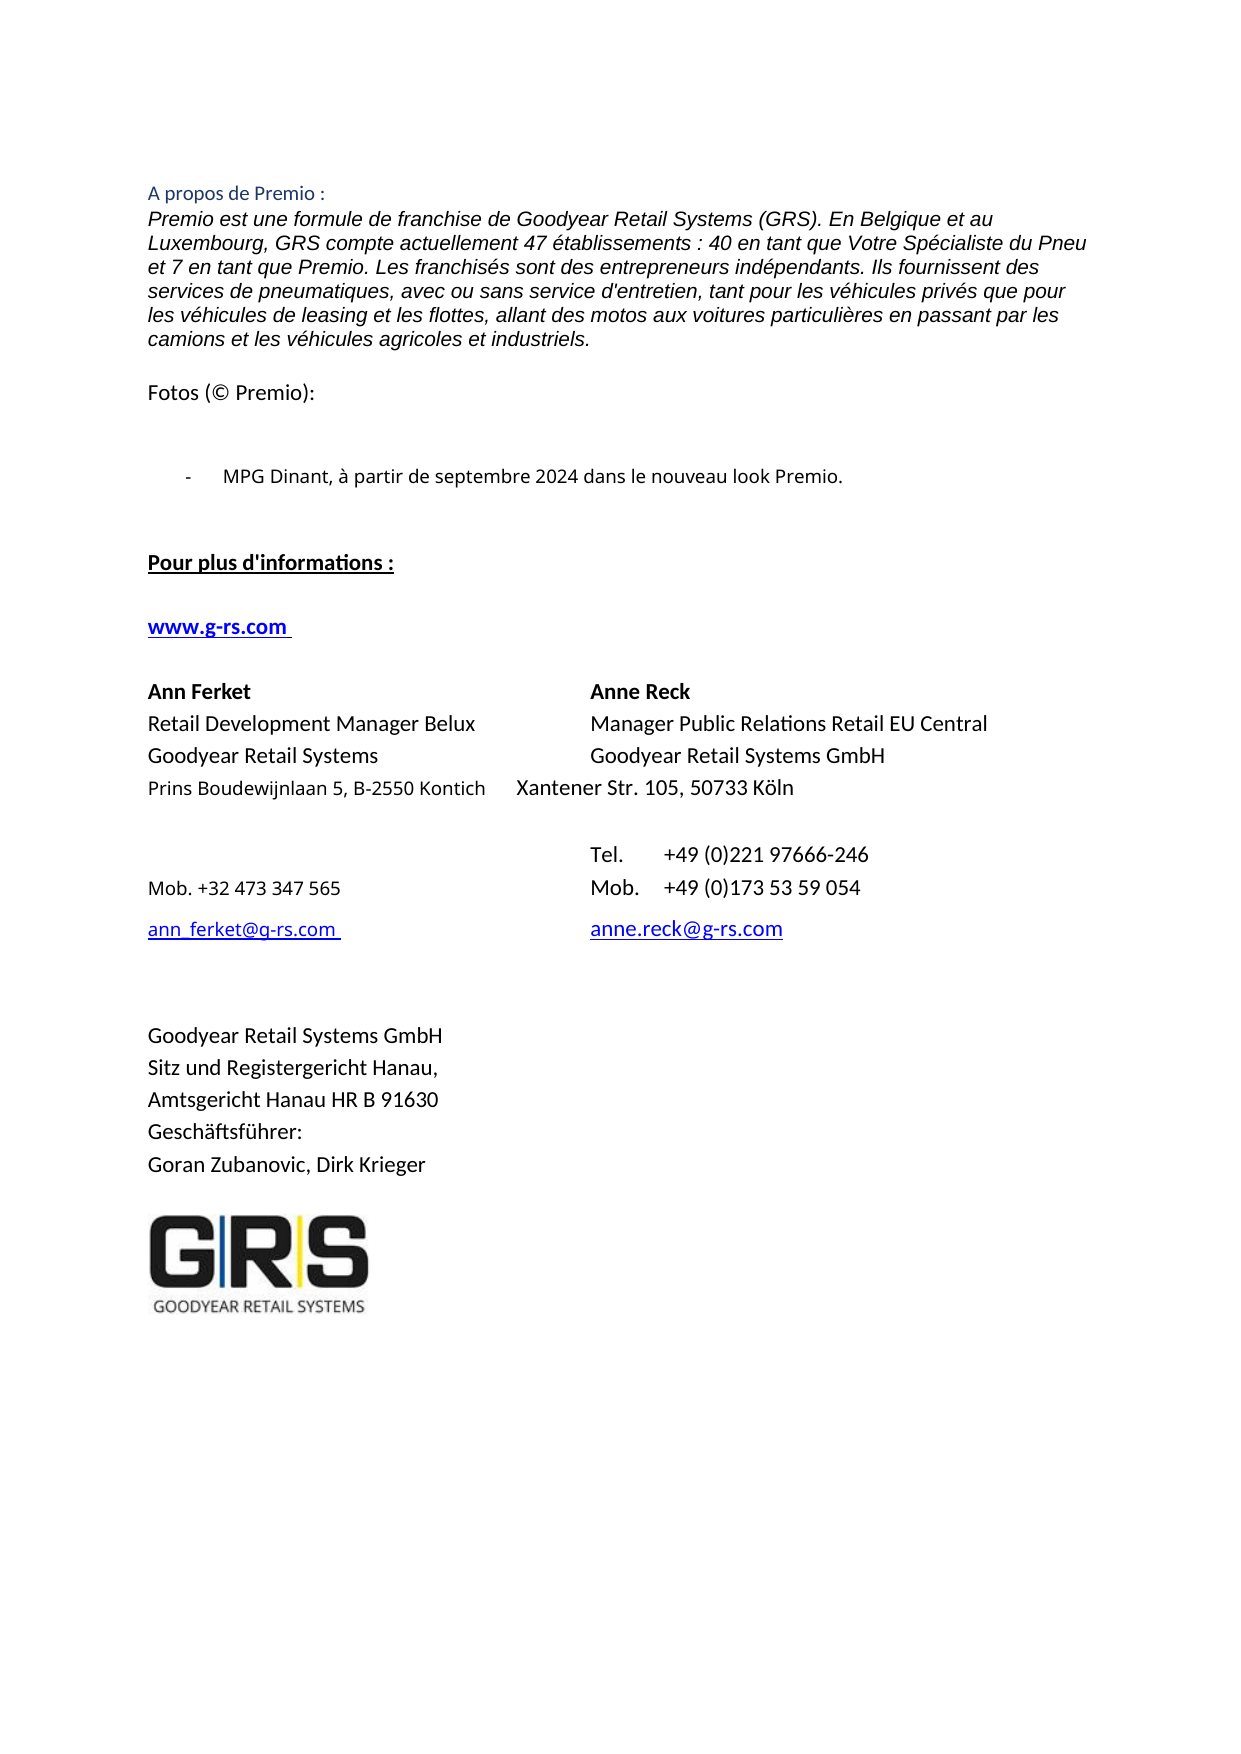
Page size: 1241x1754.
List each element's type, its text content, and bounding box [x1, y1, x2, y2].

text ann_ferket@g-rs.com anne.reck@g-rs.com [148, 914, 1093, 943]
text Premio est une formule de franchise de Goodyear Retail Systems (GRS). En Belgique et au Luxembourg, GRS compte actuellement 47 établissements : 40 en tant que Votre Spécialiste du Pneu et 7 en tant que Premio. Les franchisés sont des entrepreneurs indépendants. Ils fournissent des services de pneumatiques, avec ou sans service d'entretien, tant pour les véhicules privés que pour les véhicules de leasing et les flottes, allant des motos aux voitures particulières en passant par les camions et les véhicules agricoles et industriels. [148, 207, 1093, 350]
text Mob. +32 473 347 565 Mob. +49 (0)173 53 59 054 [148, 873, 1093, 901]
text www.g-rs.com [148, 612, 1093, 641]
text Goran Zubanovic, Dirk Krieger [148, 1150, 1093, 1178]
picture [147, 1214, 372, 1316]
text Prins Boudewijnlaan 5, B-2550 Kontich Xantener Str. 105, 50733 Köln [148, 773, 1093, 801]
text Sitz und Registergericht Hanau, [148, 1053, 1093, 1081]
text Fotos (© Premio): [148, 378, 1093, 406]
text Tel. +49 (0)221 97666-246 [516, 840, 1093, 868]
text Goodyear Retail Systems Goodyear Retail Systems GmbH [148, 741, 1093, 769]
list MPG Dinant, à partir de septembre 2024 dans le nouveau look Premio. [185, 464, 1093, 489]
text Amtsgericht Hanau HR B 91630 Geschäftsführer: [148, 1085, 1093, 1146]
text Retail Development Manager Belux Manager Public Relations Retail EU Central [148, 709, 1093, 737]
text Pour plus d'informations : [148, 548, 1093, 576]
text Ann Ferket Anne Reck [148, 677, 1093, 705]
text Goodyear Retail Systems GmbH [148, 1021, 1093, 1049]
subtitle A propos de Premio : [148, 180, 1093, 205]
